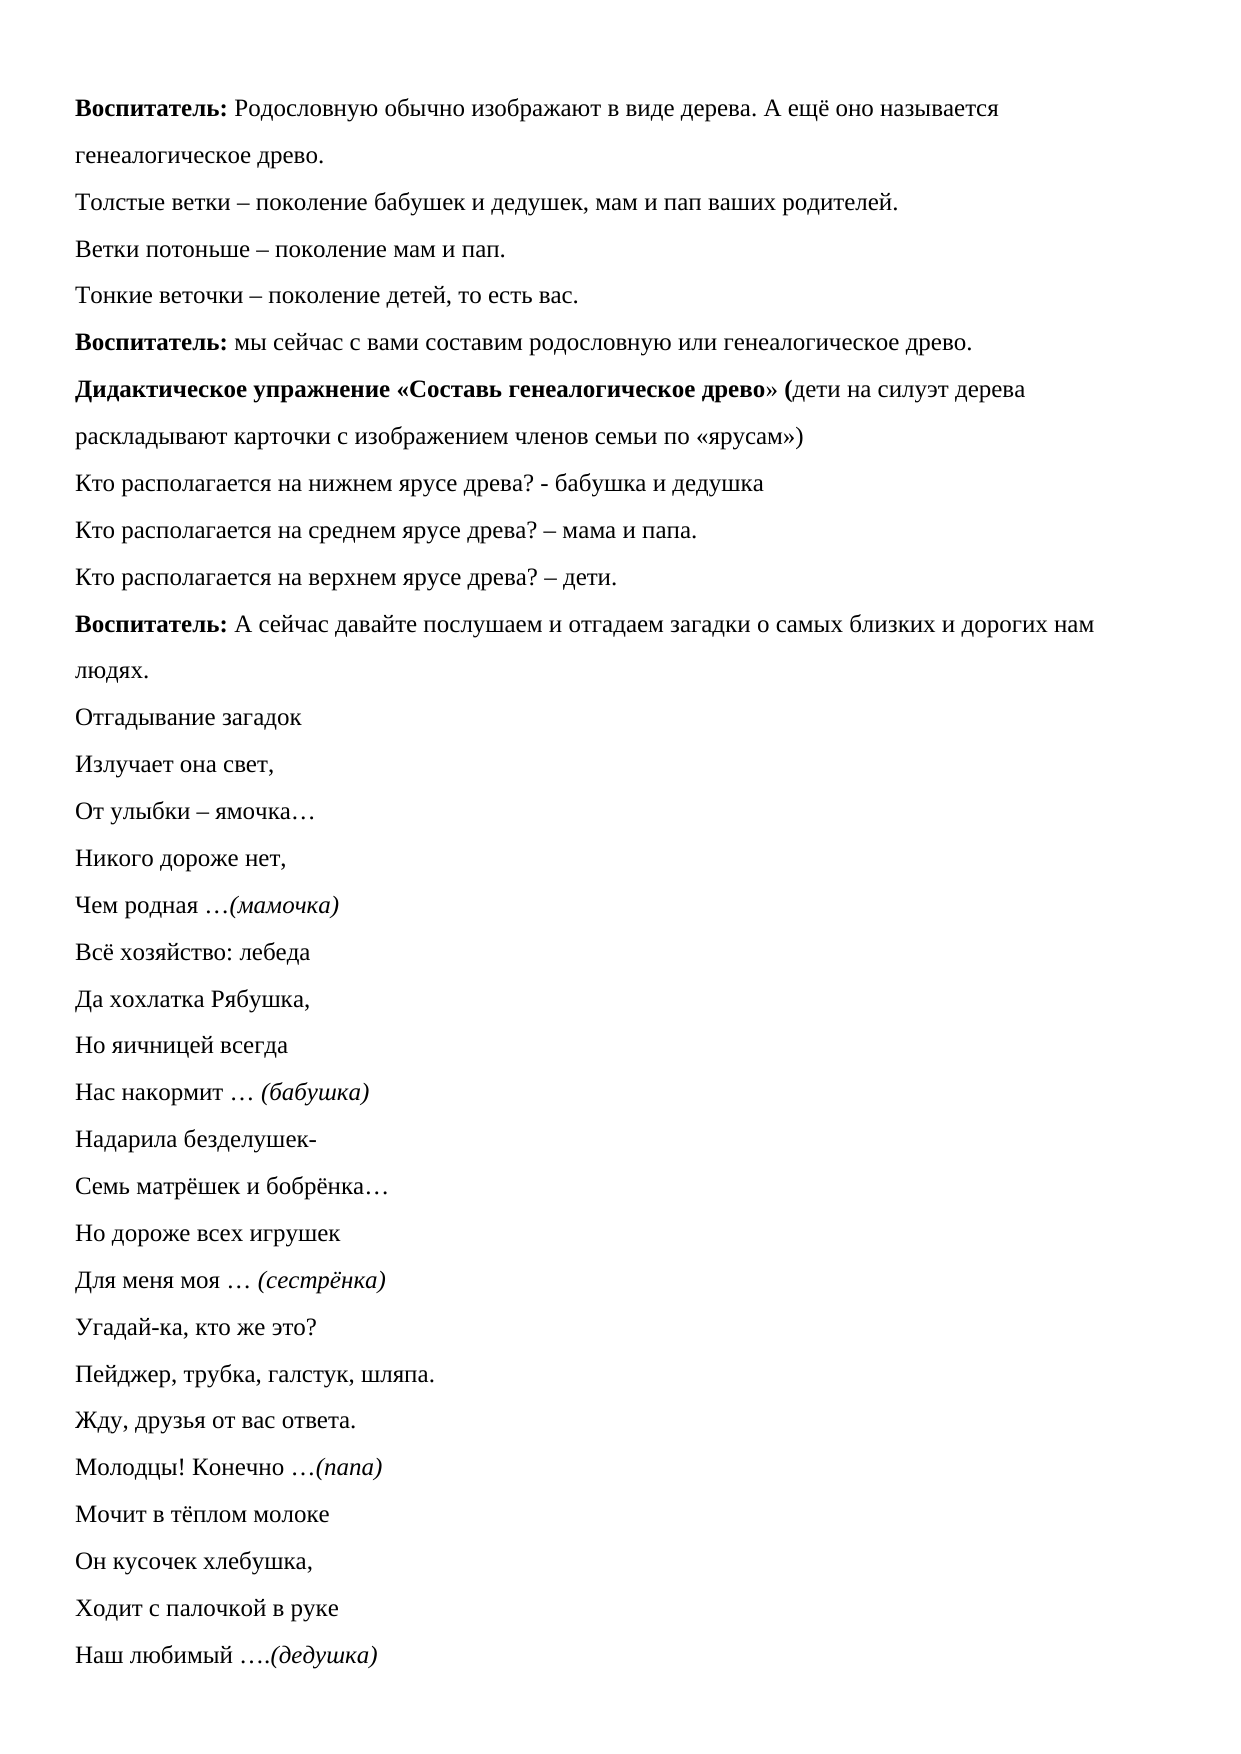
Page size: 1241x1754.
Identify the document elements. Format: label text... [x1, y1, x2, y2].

text Воспитатель: мы сейчас с вами составим родословную или генеалогическое древо. [75, 309, 1165, 356]
text Тонкие веточки – поколение детей, то есть вас. [75, 262, 1165, 309]
text Толстые ветки – поколение бабушек и дедушек, мам и пап ваших родителей. [75, 169, 1165, 216]
text Ветки потоньше – поколение мам и пап. [75, 216, 1165, 262]
text Для меня моя … (сестрёнка) [75, 1247, 1165, 1294]
text Ходит с палочкой в руке [75, 1575, 1165, 1622]
text Молодцы! Конечно …(папа) [75, 1434, 1165, 1481]
text Жду, друзья от вас ответа. [75, 1387, 1165, 1434]
text Нас накормит … (бабушка) [75, 1059, 1165, 1106]
text Чем родная …(мамочка) [75, 872, 1165, 919]
text От улыбки – ямочка… [75, 778, 1165, 825]
text Излучает она свет, [75, 731, 1165, 778]
text Но яичницей всегда [75, 1012, 1165, 1059]
text Он кусочек хлебушка, [75, 1528, 1165, 1575]
text Всё хозяйство: лебеда [75, 919, 1165, 966]
text Пейджер, трубка, галстук, шляпа. [75, 1341, 1165, 1387]
text Да хохлатка Рябушка, [75, 966, 1165, 1012]
text Дидактическое упражнение «Составь генеалогическое древо» (дети на силуэт дерева раскладывают карточки с изображением членов семьи по «ярусам») [75, 356, 1165, 450]
text Кто располагается на нижнем ярусе древа? - бабушка и дедушка [75, 450, 1165, 497]
text Наш любимый ….(дедушка) [75, 1622, 1165, 1669]
text Мочит в тёплом молоке [75, 1481, 1165, 1528]
text Воспитатель: Родословную обычно изображают в виде дерева. А ещё оно называется генеалогическое древо. [75, 75, 1165, 169]
text Семь матрёшек и бобрёнка… [75, 1153, 1165, 1200]
text Но дороже всех игрушек [75, 1200, 1165, 1247]
text Надарила безделушек- [75, 1106, 1165, 1153]
text Никого дороже нет, [75, 825, 1165, 872]
text Воспитатель: А сейчас давайте послушаем и отгадаем загадки о самых близких и дорогих нам людях. [75, 591, 1165, 684]
text Кто располагается на верхнем ярусе древа? – дети. [75, 544, 1165, 591]
text Отгадывание загадок [75, 684, 1165, 731]
text Угадай-ка, кто же это? [75, 1294, 1165, 1341]
text Кто располагается на среднем ярусе древа? – мама и папа. [75, 497, 1165, 544]
